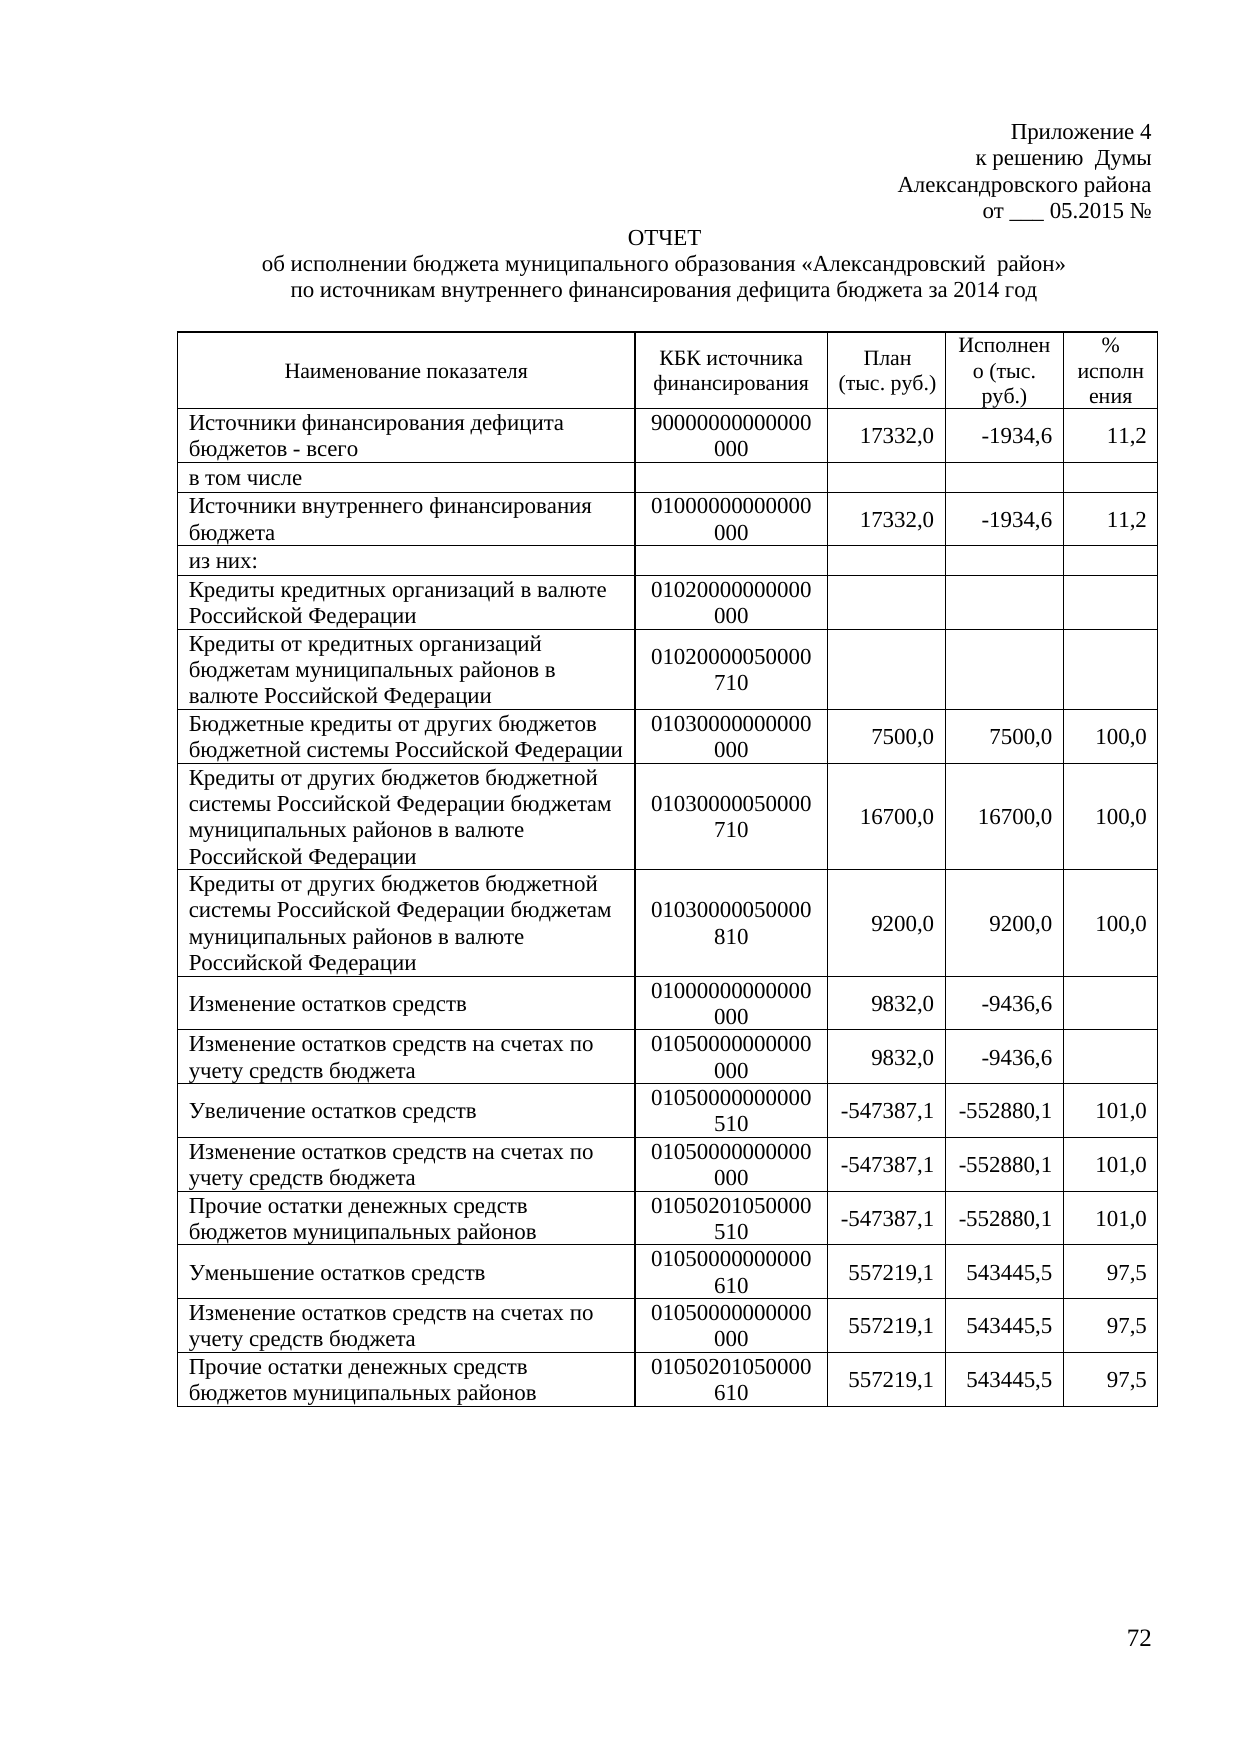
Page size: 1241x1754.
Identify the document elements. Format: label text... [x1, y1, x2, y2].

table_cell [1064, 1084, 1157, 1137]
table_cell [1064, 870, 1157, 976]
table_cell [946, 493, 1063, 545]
text по источникам внутреннего финансирования дефицита бюджета за 2014 год [177, 276, 1152, 303]
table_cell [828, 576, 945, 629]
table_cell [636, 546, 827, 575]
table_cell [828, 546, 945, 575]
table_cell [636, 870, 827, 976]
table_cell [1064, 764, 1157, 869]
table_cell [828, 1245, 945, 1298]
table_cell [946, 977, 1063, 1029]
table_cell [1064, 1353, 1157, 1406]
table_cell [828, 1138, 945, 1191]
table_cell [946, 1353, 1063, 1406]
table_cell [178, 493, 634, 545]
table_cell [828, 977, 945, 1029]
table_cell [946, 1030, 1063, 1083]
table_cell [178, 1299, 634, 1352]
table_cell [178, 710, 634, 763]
text об исполнении бюджета муниципального образования «Александровский район» [177, 250, 1152, 276]
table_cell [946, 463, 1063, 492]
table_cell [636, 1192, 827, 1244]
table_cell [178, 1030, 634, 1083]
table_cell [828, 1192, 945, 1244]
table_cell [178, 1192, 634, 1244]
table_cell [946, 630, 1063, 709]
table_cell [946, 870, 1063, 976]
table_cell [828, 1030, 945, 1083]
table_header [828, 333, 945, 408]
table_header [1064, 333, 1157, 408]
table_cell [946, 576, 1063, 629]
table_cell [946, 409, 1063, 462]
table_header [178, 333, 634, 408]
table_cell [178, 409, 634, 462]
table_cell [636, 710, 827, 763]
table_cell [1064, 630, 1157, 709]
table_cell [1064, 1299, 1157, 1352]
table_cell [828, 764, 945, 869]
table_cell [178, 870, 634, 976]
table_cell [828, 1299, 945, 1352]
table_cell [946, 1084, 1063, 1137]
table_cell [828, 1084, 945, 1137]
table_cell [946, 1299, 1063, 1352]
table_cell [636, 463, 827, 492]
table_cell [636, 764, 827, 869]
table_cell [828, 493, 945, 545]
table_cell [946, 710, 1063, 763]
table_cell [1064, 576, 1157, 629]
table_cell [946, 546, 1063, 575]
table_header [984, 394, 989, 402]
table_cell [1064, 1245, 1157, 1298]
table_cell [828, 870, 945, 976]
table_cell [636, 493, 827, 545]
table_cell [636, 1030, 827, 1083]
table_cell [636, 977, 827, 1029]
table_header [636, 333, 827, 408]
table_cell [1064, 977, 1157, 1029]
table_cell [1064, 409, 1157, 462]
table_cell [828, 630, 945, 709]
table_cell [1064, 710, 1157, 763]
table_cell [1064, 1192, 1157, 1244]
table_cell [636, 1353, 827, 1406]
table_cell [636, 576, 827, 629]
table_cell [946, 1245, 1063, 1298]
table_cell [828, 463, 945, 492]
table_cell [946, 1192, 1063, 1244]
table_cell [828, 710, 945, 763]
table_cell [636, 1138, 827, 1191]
text Приложение 4 [177, 118, 1152, 144]
text к решению Думы [177, 144, 1152, 171]
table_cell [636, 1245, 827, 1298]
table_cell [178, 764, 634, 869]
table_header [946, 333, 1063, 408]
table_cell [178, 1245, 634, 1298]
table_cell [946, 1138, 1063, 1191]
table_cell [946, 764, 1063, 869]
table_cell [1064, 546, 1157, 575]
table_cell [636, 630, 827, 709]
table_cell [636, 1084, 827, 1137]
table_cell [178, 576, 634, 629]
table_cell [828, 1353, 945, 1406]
text от ___ 05.2015 № [177, 197, 1152, 223]
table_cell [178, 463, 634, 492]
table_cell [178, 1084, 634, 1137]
text Александровского района [177, 171, 1152, 197]
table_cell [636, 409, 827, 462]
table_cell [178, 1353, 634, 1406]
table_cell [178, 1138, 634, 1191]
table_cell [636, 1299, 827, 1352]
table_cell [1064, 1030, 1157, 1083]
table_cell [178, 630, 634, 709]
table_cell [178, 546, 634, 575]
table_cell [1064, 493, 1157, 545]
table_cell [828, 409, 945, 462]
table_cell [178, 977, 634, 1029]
subtitle ОТЧЕТ [177, 223, 1152, 250]
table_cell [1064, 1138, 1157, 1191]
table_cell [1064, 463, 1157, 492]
